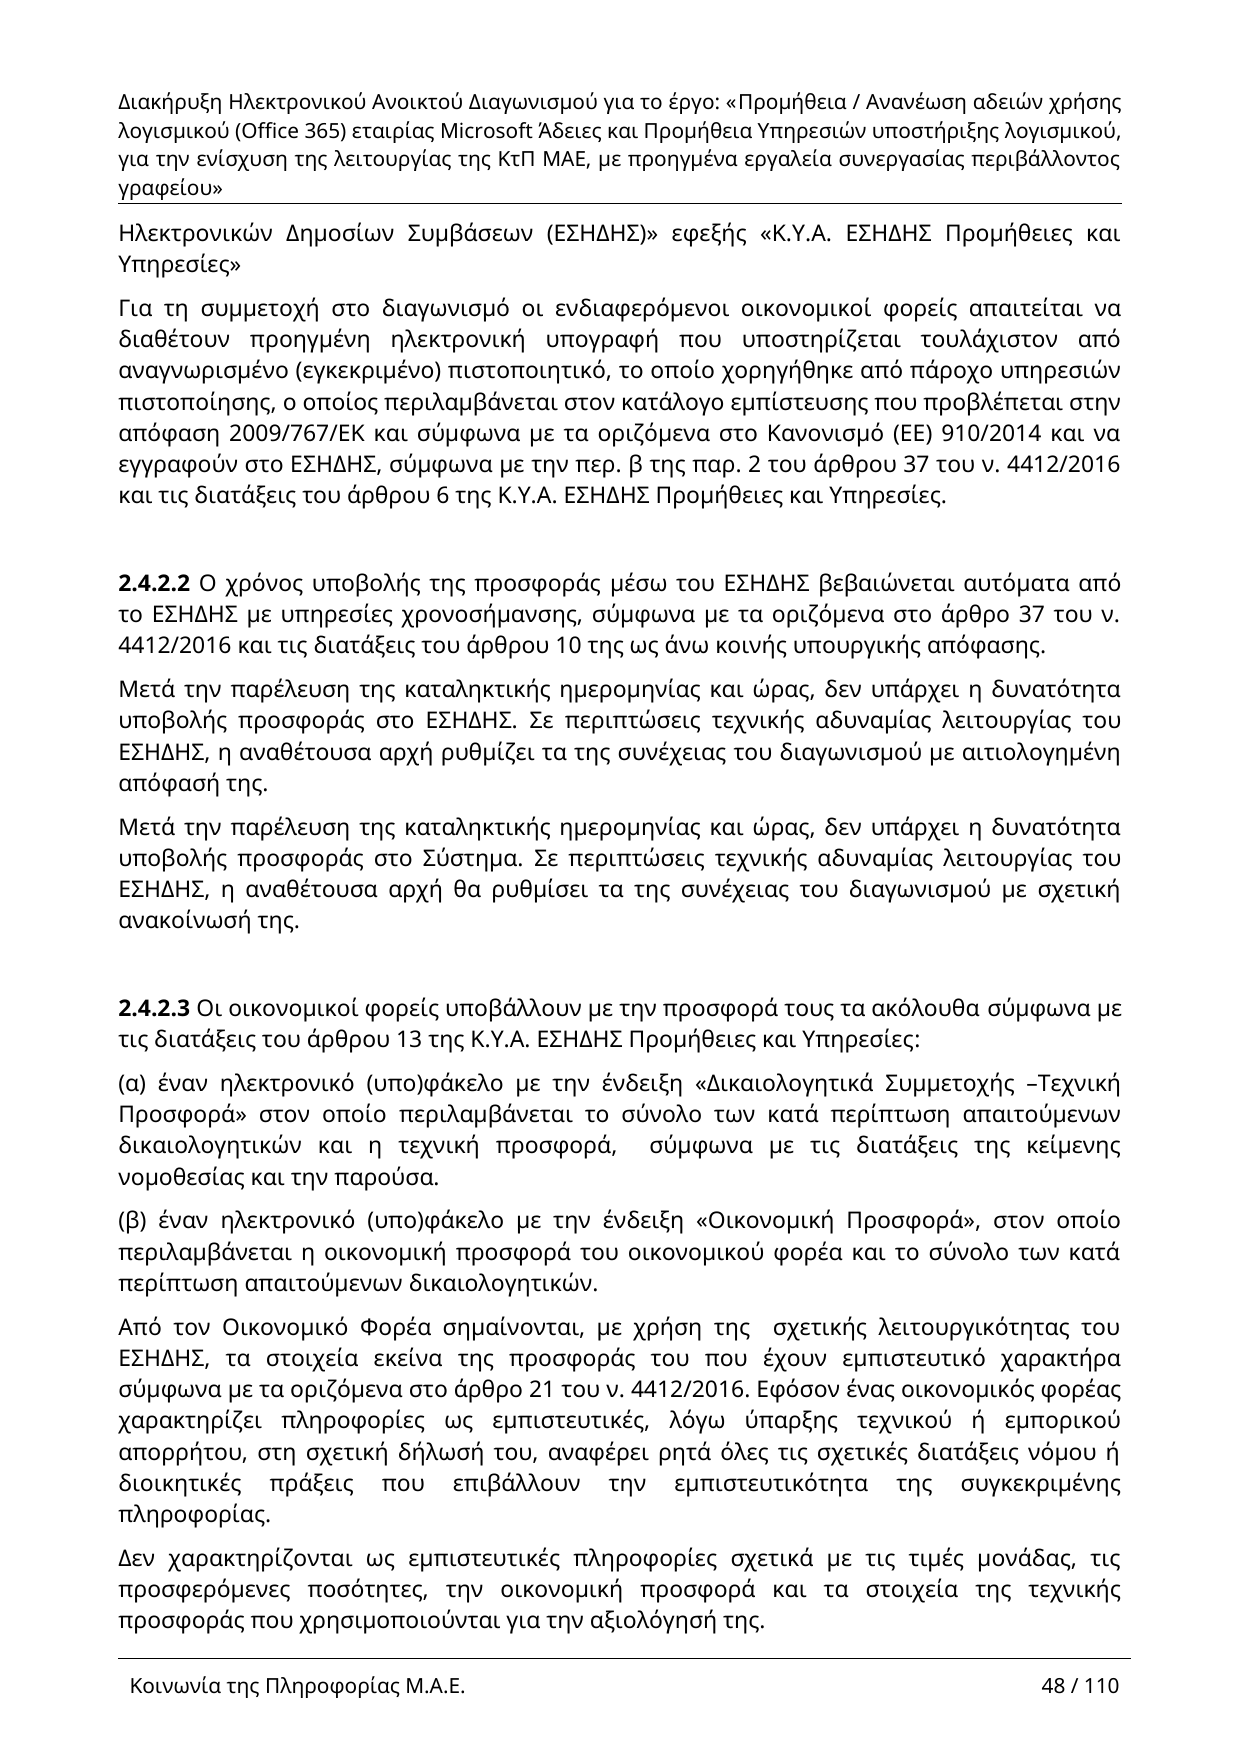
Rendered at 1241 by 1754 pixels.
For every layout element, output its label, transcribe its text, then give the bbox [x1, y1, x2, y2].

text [118, 217, 1122, 279]
text Μετά την παρέλευση της καταληκτικής ημερομηνίας και ώρας, δεν υπάρχει η δυνατότητα υποβολής προσφοράς στο ΕΣΗΔΗΣ. Σε περιπτώσεις τεχνικής αδυναμίας λειτουργίας του ΕΣΗΔΗΣ, η αναθέτουσα αρχή ρυθμίζει τα της συνέχειας του διαγωνισμού με αιτιολογημένη απόφασή της. [118, 673, 1122, 798]
text 2.4.2.3 Οι οικονομικοί φορείς υποβάλλουν με την προσφορά τους τα ακόλουθα σύμφωνα με τις διατάξεις του άρθρου 13 της Κ.Υ.Α. ΕΣΗΔΗΣ Προμήθειες και Υπηρεσίες: [118, 992, 1122, 1054]
text Δεν χαρακτηρίζονται ως εμπιστευτικές πληροφορίες σχετικά με τις τιμές μονάδας, τις προσφερόμενες ποσότητες, την οικονομική προσφορά και τα στοιχεία της τεχνικής προσφοράς που χρησιμοποιούνται για την αξιολόγησή της. [118, 1542, 1122, 1636]
text (α) έναν ηλεκτρονικό (υπο)φάκελο με την ένδειξη «Δικαιολογητικά Συμμετοχής –Τεχνική Προσφορά» στον οποίο περιλαμβάνεται το σύνολο των κατά περίπτωση απαιτούμενων δικαιολογητικών και η τεχνική προσφορά, σύμφωνα με τις διατάξεις της κείμενης νομοθεσίας και την παρούσα. [118, 1067, 1122, 1192]
text Από τον Οικονομικό Φορέα σημαίνονται, με χρήση της σχετικής λειτουργικότητας του ΕΣΗΔΗΣ, τα στοιχεία εκείνα της προσφοράς του που έχουν εμπιστευτικό χαρακτήρα σύμφωνα με τα οριζόμενα στο άρθρο 21 του ν. 4412/2016. Εφόσον ένας οικονομικός φορέας χαρακτηρίζει πληροφορίες ως εμπιστευτικές, λόγω ύπαρξης τεχνικού ή εμπορικού απορρήτου, στη σχετική δήλωσή του, αναφέρει ρητά όλες τις σχετικές διατάξεις νόμου ή διοικητικές πράξεις που επιβάλλουν την εμπιστευτικότητα της συγκεκριμένης πληροφορίας. [118, 1311, 1122, 1529]
text (β) έναν ηλεκτρονικό (υπο)φάκελο με την ένδειξη «Οικονομική Προσφορά», στον οποίο περιλαμβάνεται η οικονομική προσφορά του οικονομικού φορέα και το σύνολο των κατά περίπτωση απαιτούμενων δικαιολογητικών. [118, 1204, 1122, 1298]
text Μετά την παρέλευση της καταληκτικής ημερομηνίας και ώρας, δεν υπάρχει η δυνατότητα υποβολής προσφοράς στο Σύστημα. Σε περιπτώσεις τεχνικής αδυναμίας λειτουργίας του ΕΣΗΔΗΣ, η αναθέτουσα αρχή θα ρυθμίσει τα της συνέχειας του διαγωνισμού με σχετική ανακοίνωσή της. [118, 811, 1122, 936]
text Για τη συμμετοχή στο διαγωνισμό οι ενδιαφερόμενοι οικονομικοί φορείς απαιτείται να διαθέτουν προηγμένη ηλεκτρονική υπογραφή που υποστηρίζεται τουλάχιστον από αναγνωρισμένο (εγκεκριμένο) πιστοποιητικό, το οποίο χορηγήθηκε από πάροχο υπηρεσιών πιστοποίησης, ο οποίος περιλαμβάνεται στον κατάλογο εμπίστευσης που προβλέπεται στην απόφαση 2009/767/ΕΚ και σύμφωνα με τα οριζόμενα στο Κανονισμό (ΕΕ) 910/2014 και να εγγραφούν στο ΕΣΗΔΗΣ, σύμφωνα με την περ. β της παρ. 2 του άρθρου 37 του ν. 4412/2016 και τις διατάξεις του άρθρου 6 της Κ.Υ.Α. ΕΣΗΔΗΣ Προμήθειες και Υπηρεσίες. [118, 292, 1122, 511]
text 2.4.2.2 Ο χρόνος υποβολής της προσφοράς μέσω του ΕΣΗΔΗΣ βεβαιώνεται αυτόματα από το ΕΣΗΔΗΣ με υπηρεσίες χρονοσήμανσης, σύμφωνα με τα οριζόμενα στο άρθρο 37 του ν. 4412/2016 και τις διατάξεις του άρθρου 10 της ως άνω κοινής υπουργικής απόφασης. [118, 567, 1122, 661]
